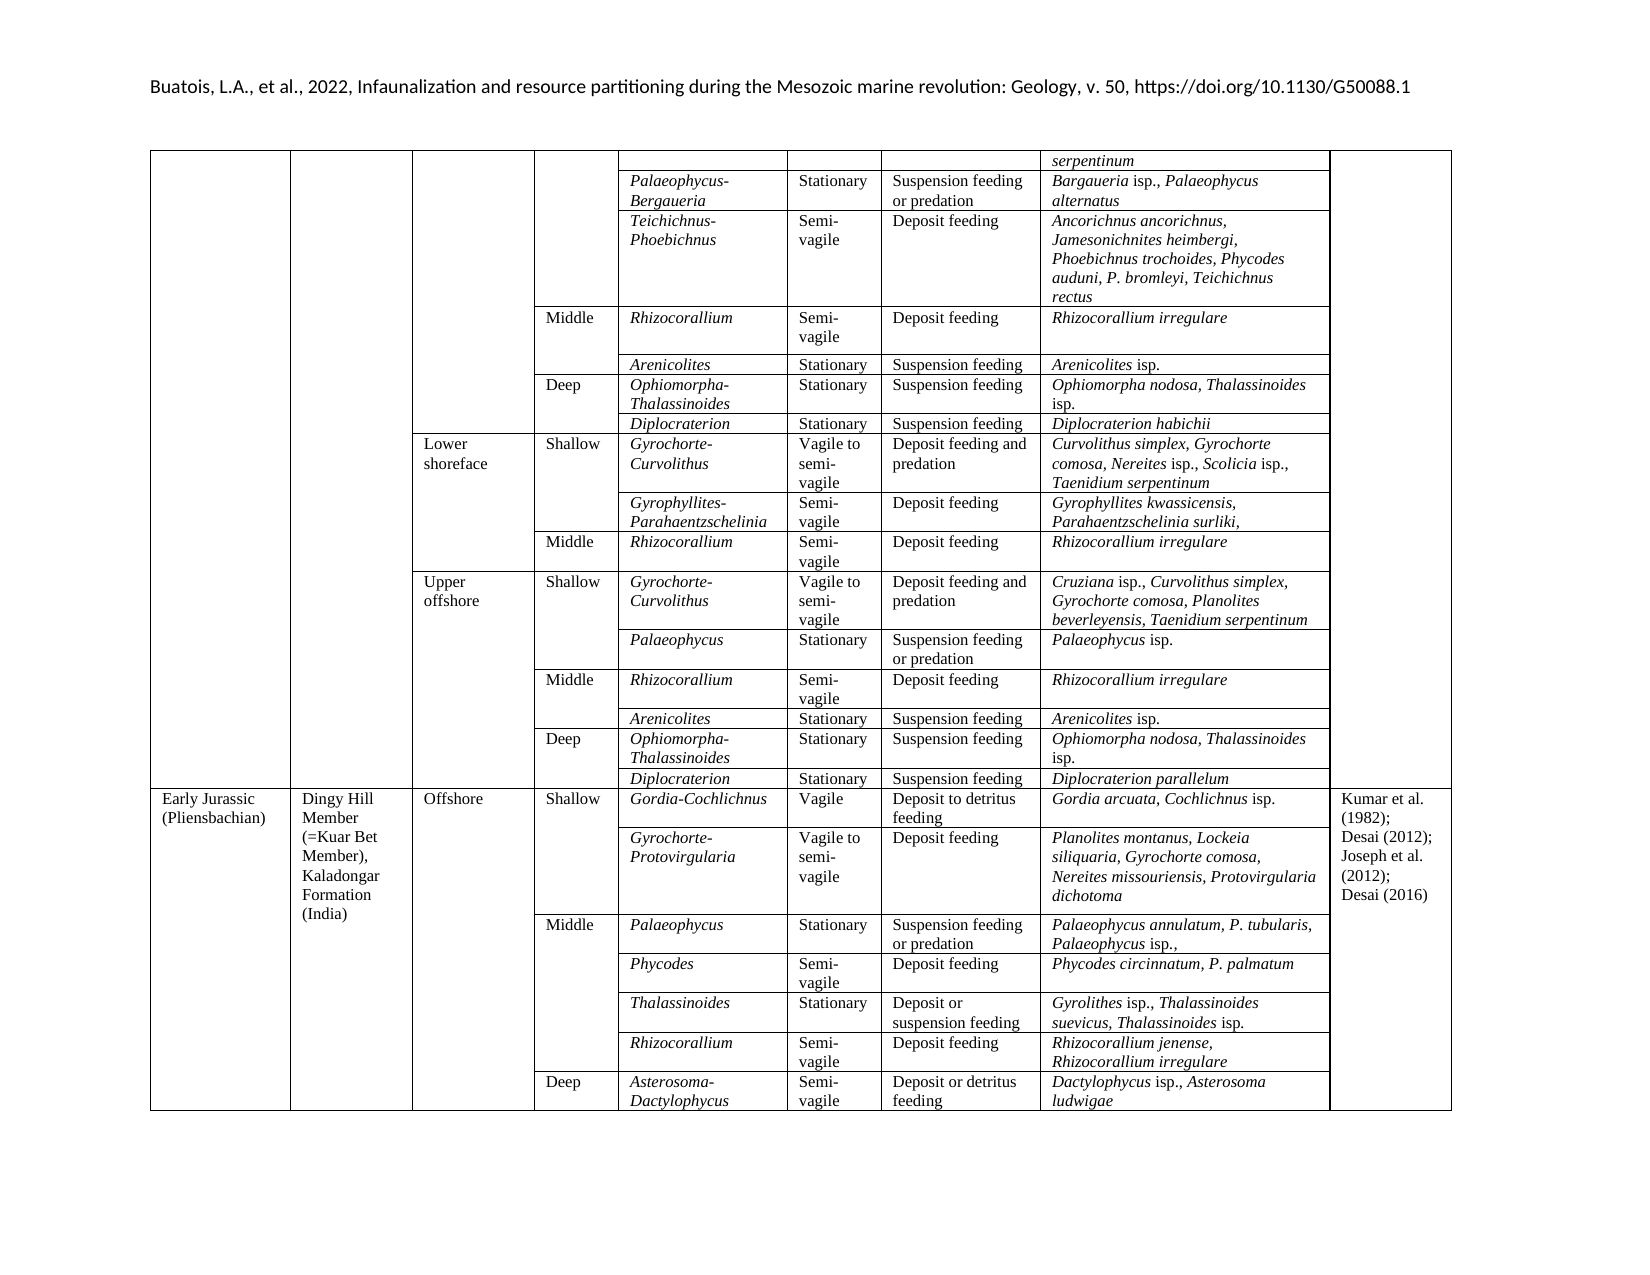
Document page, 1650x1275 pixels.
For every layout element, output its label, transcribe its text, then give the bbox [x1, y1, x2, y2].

table_cell Deposit feeding [882, 670, 1040, 708]
table_cell Semi-vagile [788, 493, 881, 531]
table_cell Stationary [788, 630, 881, 668]
table_cell Rhizocorallium [619, 670, 787, 708]
table_cell Gordia-Cochlichnus [619, 789, 787, 827]
table_cell Planolites montanus, Lockeia siliquaria, Gyrochorte comosa, Nereites missouriensis, Protovirgularia dichotoma [1041, 828, 1329, 913]
table_cell Shallow [535, 789, 618, 913]
table_cell Gyrophyllites- Parahaentzschelinia [619, 493, 787, 531]
table_cell Deposit or suspension feeding [882, 993, 1040, 1032]
table_cell Deep [535, 1072, 618, 1110]
table_cell Semi-vagile [788, 307, 881, 353]
table_cell Rhizocorallium irregulare [1041, 307, 1329, 353]
table_cell Semi-vagile [788, 1072, 881, 1110]
table_cell Gyrochorte-Curvolithus [619, 434, 787, 492]
table_cell Cruziana isp., Curvolithus simplex, Gyrochorte comosa, Planolites beverleyensis, Taenidium serpentinum [1041, 572, 1329, 629]
table_cell Asterosoma-Dactylophycus [619, 1072, 787, 1110]
table_cell Suspension feeding [882, 709, 1040, 728]
table_cell Semi-vagile [788, 670, 881, 708]
table_cell Semi-vagile [788, 1033, 881, 1071]
table_cell Gyrochorte-Protovirgularia [619, 828, 787, 913]
table_cell Dactylophycus isp., Asterosoma ludwigae [1041, 1072, 1329, 1110]
table_cell Deep [535, 375, 618, 433]
table_cell Vagile to semi-vagile [788, 572, 881, 629]
table_cell Deep [535, 729, 618, 788]
table_cell Gordia arcuata, Cochlichnus isp. [1041, 789, 1329, 827]
table_cell Rhizocorallium jenense, Rhizocorallium irregulare [1041, 1033, 1329, 1071]
table_cell Deposit feeding [882, 954, 1040, 992]
table_cell Suspension feeding or predation [882, 915, 1040, 953]
table_cell Vagile to semi-vagile [788, 434, 881, 492]
table_cell Middle [535, 670, 618, 728]
table_cell Deposit or detritus feeding [882, 1072, 1040, 1110]
table_cell Stationary [788, 355, 881, 374]
table_cell Dingy Hill Member (=Kuar Bet Member), Kaladongar Formation (India) [291, 789, 412, 1110]
table_cell Deposit feeding [882, 532, 1040, 571]
table_cell Diplocraterion parallelum [1041, 769, 1329, 788]
table_cell Phycodes circinnatum, P. palmatum [1041, 954, 1329, 992]
table_cell Rhizocorallium [619, 307, 787, 353]
table_cell Shallow [535, 434, 618, 531]
table_cell Teichichnus-Phoebichnus [619, 211, 787, 306]
table_cell Rhizocorallium [619, 532, 787, 571]
table_cell Stationary [788, 414, 881, 433]
table_cell Stationary [788, 171, 881, 209]
table_cell Semi-vagile [788, 532, 881, 571]
table_cell Stationary [788, 993, 881, 1032]
table_cell Deposit feeding [882, 307, 1040, 353]
table_cell Rhizocorallium irregulare [1041, 532, 1329, 571]
table_cell Semi-vagile [788, 954, 881, 992]
table_cell Suspension feeding or predation [882, 171, 1040, 209]
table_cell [788, 151, 881, 170]
table_cell Shallow [535, 572, 618, 668]
table_cell Semi-vagile [788, 211, 881, 306]
table_cell Suspension feeding [882, 375, 1040, 413]
table_cell Suspension feeding [882, 355, 1040, 374]
table_cell Ophiomorpha nodosa, Thalassinoides isp. [1041, 729, 1329, 767]
table_cell Palaeophycus [619, 630, 787, 668]
table_cell Deposit feeding [882, 828, 1040, 913]
table_cell Phycodes [619, 954, 787, 992]
table_cell Deposit feeding [882, 211, 1040, 306]
table_cell Deposit feeding and predation [882, 572, 1040, 629]
table_cell Deposit feeding [882, 1033, 1040, 1071]
table_cell Diplocraterion [619, 769, 787, 788]
table_cell Arenicolites [619, 355, 787, 374]
table_cell Kumar et al. (1982); Desai (2012); Joseph et al. (2012); Desai (2016) [1331, 789, 1451, 1110]
table_cell Gyrophyllites kwassicensis, Parahaentzschelinia surliki, [1041, 493, 1329, 531]
table_cell Arenicolites isp. [1041, 709, 1329, 728]
table_cell Middle [535, 915, 618, 1071]
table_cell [882, 151, 1040, 170]
table_cell Rhizocorallium [619, 1033, 787, 1071]
table_cell Deposit feeding and predation [882, 434, 1040, 492]
table_cell Palaeophycus isp. [1041, 630, 1329, 668]
table_cell Bargaueria isp., Palaeophycus alternatus [1041, 171, 1329, 209]
table_cell Ophiomorpha-Thalassinoides [619, 375, 787, 413]
table_cell Lower shoreface [413, 434, 534, 571]
table_cell Vagile to semi-vagile [788, 828, 881, 913]
table_cell Thalassinoides [619, 993, 787, 1032]
table_cell Arenicolites [619, 709, 787, 728]
table_cell Diplocraterion habichii [1041, 414, 1329, 433]
table_cell Palaeophycus annulatum, P. tubularis, Palaeophycus isp., [1041, 915, 1329, 953]
table_cell Ophiomorpha nodosa, Thalassinoides isp. [1041, 375, 1329, 413]
table_cell Ancorichnus ancorichnus, Jamesonichnites heimbergi, Phoebichnus trochoides, Phycodes auduni, P. bromleyi, Teichichnus rectus [1041, 211, 1329, 306]
table_cell Middle [535, 307, 618, 374]
table_cell Curvolithus simplex, Gyrochorte comosa, Nereites isp., Scolicia isp., Taenidium serpentinum [1041, 434, 1329, 492]
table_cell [619, 151, 787, 170]
table_cell Gyrolithes isp., Thalassinoides suevicus, Thalassinoides isp. [1041, 993, 1329, 1032]
table_cell Suspension feeding [882, 729, 1040, 767]
table_cell Upper offshore [413, 572, 534, 788]
table_cell Suspension feeding [882, 769, 1040, 788]
table_cell Early Jurassic (Pliensbachian) [151, 789, 290, 1110]
table_cell Suspension feeding or predation [882, 630, 1040, 668]
table_cell Gyrochorte-Curvolithus [619, 572, 787, 629]
table_cell Stationary [788, 709, 881, 728]
table_cell Palaeophycus-Bergaueria [619, 171, 787, 209]
table_cell Stationary [788, 915, 881, 953]
table_cell Palaeophycus [619, 915, 787, 953]
table_cell Middle [535, 532, 618, 571]
table_cell Offshore [413, 789, 534, 1110]
table_cell Diplocraterion [619, 414, 787, 433]
table_cell Suspension feeding [882, 414, 1040, 433]
table_cell Ophiomorpha-Thalassinoides [619, 729, 787, 767]
table_cell Vagile [788, 789, 881, 827]
table_cell Rhizocorallium irregulare [1041, 670, 1329, 708]
table_cell Stationary [788, 729, 881, 767]
table_cell Deposit feeding [882, 493, 1040, 531]
table_cell Stationary [788, 769, 881, 788]
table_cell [1041, 151, 1329, 170]
table_cell Arenicolites isp. [1041, 355, 1329, 374]
table_cell Deposit to detritus feeding [882, 789, 1040, 827]
table_cell Stationary [788, 375, 881, 413]
